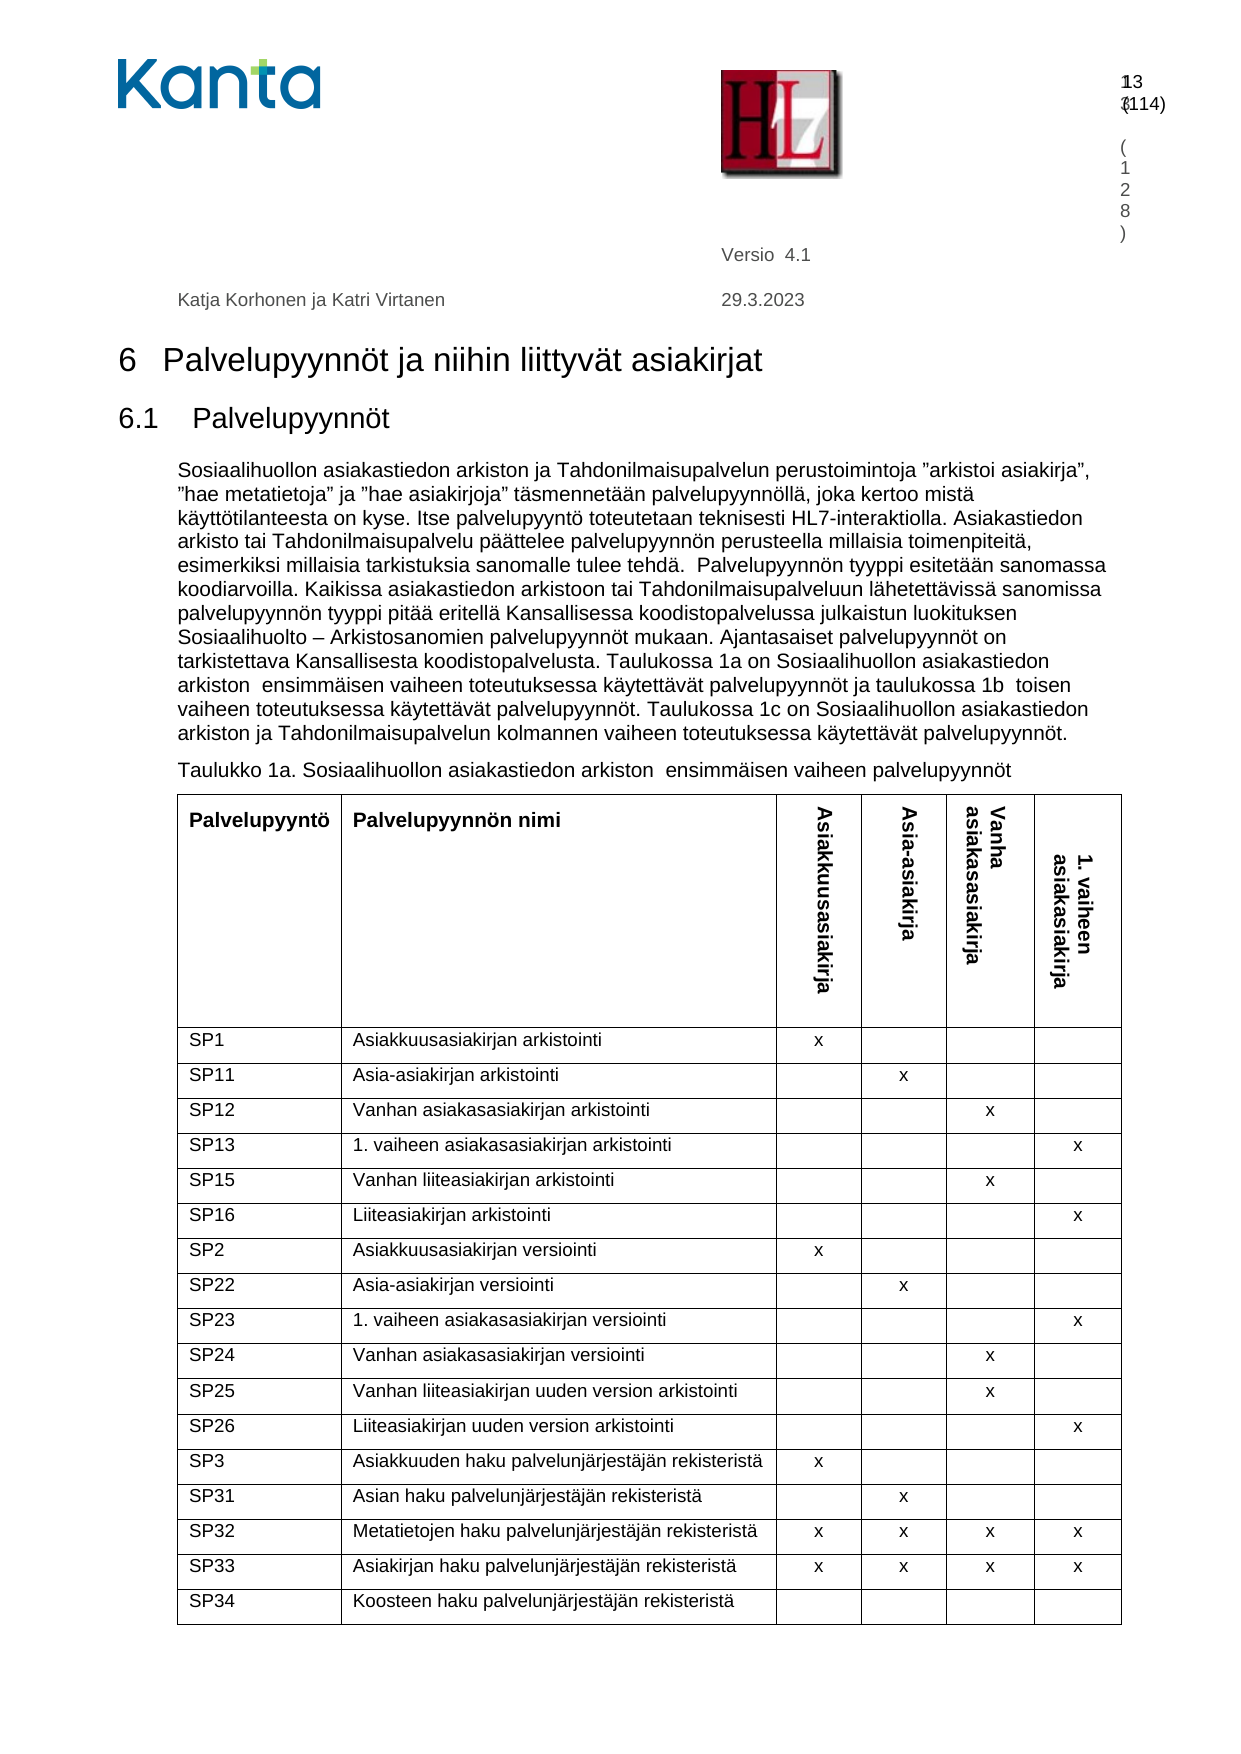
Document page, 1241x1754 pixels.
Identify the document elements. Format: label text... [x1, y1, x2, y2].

table_cell Liiteasiakirjan uuden version arkistointi [342, 1415, 776, 1448]
table_cell Asiakkuuden haku palvelunjärjestäjän rekisteristä [342, 1450, 776, 1484]
table_cell [777, 1274, 861, 1308]
table_cell SP12 [178, 1099, 341, 1133]
table_cell [777, 1169, 861, 1203]
table_cell [862, 1344, 946, 1378]
table_cell SP11 [178, 1064, 341, 1097]
table_header Asia-asiakirja [862, 795, 946, 1027]
table_cell SP2 [178, 1239, 341, 1273]
table_cell [777, 1344, 861, 1378]
table_cell [777, 1590, 861, 1624]
table_cell x [1035, 1555, 1121, 1589]
table_cell [777, 1485, 861, 1519]
table_cell x [862, 1555, 946, 1589]
table_cell x [1035, 1415, 1121, 1448]
table_cell SP1 [178, 1028, 341, 1062]
table_cell [777, 1064, 861, 1097]
table_header Palvelupyyntö [178, 795, 341, 1027]
table_cell [947, 1134, 1034, 1168]
table_cell [1035, 1379, 1121, 1413]
table_header Palvelupyynnön nimi [342, 795, 776, 1027]
table_cell x [1035, 1134, 1121, 1168]
table_cell x [947, 1379, 1034, 1413]
table_cell [862, 1169, 946, 1203]
picture [118, 59, 321, 109]
table_cell x [947, 1344, 1034, 1378]
table_cell Metatietojen haku palvelunjärjestäjän rekisteristä [342, 1520, 776, 1554]
table_cell x [777, 1028, 861, 1062]
table_cell [777, 1379, 861, 1413]
table_cell SP33 [178, 1555, 341, 1589]
table_cell x [777, 1450, 861, 1484]
table_cell [947, 1274, 1034, 1308]
table_cell [862, 1590, 946, 1624]
table_cell Vanhan asiakasasiakirjan versiointi [342, 1344, 776, 1378]
table_cell [1035, 1099, 1121, 1133]
table_cell x [777, 1555, 861, 1589]
table_cell [862, 1204, 946, 1238]
table_cell [1035, 1064, 1121, 1097]
table_cell 1. vaiheen asiakasasiakirjan versiointi [342, 1309, 776, 1343]
table_cell [947, 1239, 1034, 1273]
table_cell SP26 [178, 1415, 341, 1448]
table_cell x [777, 1520, 861, 1554]
table_cell Liiteasiakirjan arkistointi [342, 1204, 776, 1238]
table_cell x [947, 1169, 1034, 1203]
table_cell Asian haku palvelunjärjestäjän rekisteristä [342, 1485, 776, 1519]
table_cell [1035, 1274, 1121, 1308]
subtitle Palvelupyynnöt [118, 401, 1122, 434]
table_cell [862, 1028, 946, 1062]
table_cell [1035, 1485, 1121, 1519]
table_cell SP24 [178, 1344, 341, 1378]
table_cell [862, 1309, 946, 1343]
table_header Vanha asiakasasiakirja [947, 795, 1034, 1027]
table_cell [1035, 1239, 1121, 1273]
table_cell SP25 [178, 1379, 341, 1413]
table_cell [947, 1485, 1034, 1519]
table_cell SP3 [178, 1450, 341, 1484]
table_cell Vanhan liiteasiakirjan arkistointi [342, 1169, 776, 1203]
table_cell x [862, 1064, 946, 1097]
text Taulukko 1a. Sosiaalihuollon asiakastiedon arkiston ensimmäisen vaiheen palvelupyynnöt [177, 757, 1122, 781]
table_cell [947, 1064, 1034, 1097]
table_cell x [862, 1520, 946, 1554]
subtitle Palvelupyynnöt ja niihin liittyvät asiakirjat [118, 339, 1122, 378]
table_cell x [777, 1239, 861, 1273]
table_cell [777, 1134, 861, 1168]
table_cell [862, 1379, 946, 1413]
table_cell [1035, 1028, 1121, 1062]
table_cell [862, 1450, 946, 1484]
table_cell x [1035, 1520, 1121, 1554]
table_cell [947, 1590, 1034, 1624]
table_cell [1035, 1590, 1121, 1624]
table_cell [947, 1309, 1034, 1343]
table_cell [777, 1309, 861, 1343]
table_cell Asiakkuusasiakirjan versiointi [342, 1239, 776, 1273]
table_cell [1035, 1169, 1121, 1203]
table_cell x [1035, 1204, 1121, 1238]
table_cell SP13 [178, 1134, 341, 1168]
table_cell [947, 1204, 1034, 1238]
table_cell Koosteen haku palvelunjärjestäjän rekisteristä [342, 1590, 776, 1624]
table_cell SP31 [178, 1485, 341, 1519]
table_cell Vanhan asiakasasiakirjan arkistointi [342, 1099, 776, 1133]
table_cell x [1035, 1309, 1121, 1343]
table_cell [947, 1028, 1034, 1062]
table_cell 1. vaiheen asiakasasiakirjan arkistointi [342, 1134, 776, 1168]
table_cell x [862, 1274, 946, 1308]
table_cell SP16 [178, 1204, 341, 1238]
table_cell [862, 1415, 946, 1448]
table_cell Vanhan liiteasiakirjan uuden version arkistointi [342, 1379, 776, 1413]
table_cell Asia-asiakirjan arkistointi [342, 1064, 776, 1097]
table_cell [862, 1099, 946, 1133]
table_cell SP22 [178, 1274, 341, 1308]
text Sosiaalihuollon asiakastiedon arkiston ja Tahdonilmaisupalvelun perustoimintoja ”arkistoi asiakirja”, ”hae metatietoja” ja ”hae asiakirjoja” täsmennetään palvelupyynnöllä, joka kertoo mistä käyttötilanteesta on kyse. Itse palvelupyyntö toteutetaan teknisesti HL7-interaktiolla. Asiakastiedon arkisto tai Tahdonilmaisupalvelu päättelee palvelupyynnön perusteella millaisia toimenpiteitä, esimerkiksi millaisia tarkistuksia sanomalle tulee tehdä. Palvelupyynnön tyyppi esitetään sanomassa koodiarvoilla. Kaikissa asiakastiedon arkistoon tai Tahdonilmaisupalveluun lähetettävissä sanomissa palvelupyynnön tyyppi pitää eritellä Kansallisessa koodistopalvelussa julkaistun luokituksen Sosiaalihuolto – Arkistosanomien palvelupyynnöt mukaan. Ajantasaiset palvelupyynnöt on tarkistettava Kansallisesta koodistopalvelusta. Taulukossa 1a on Sosiaalihuollon asiakastiedon arkiston ensimmäisen vaiheen toteutuksessa käytettävät palvelupyynnöt ja taulukossa 1b toisen vaiheen toteutuksessa käytettävät palvelupyynnöt. Taulukossa 1c on Sosiaalihuollon asiakastiedon arkiston ja Tahdonilmaisupalvelun kolmannen vaiheen toteutuksessa käytettävät palvelupyynnöt. [177, 457, 1122, 745]
table_cell SP23 [178, 1309, 341, 1343]
table_cell [947, 1415, 1034, 1448]
table_cell SP32 [178, 1520, 341, 1554]
table_cell x [947, 1555, 1034, 1589]
table_cell [1035, 1450, 1121, 1484]
table_cell [947, 1450, 1034, 1484]
table_cell Asiakirjan haku palvelunjärjestäjän rekisteristä [342, 1555, 776, 1589]
table_cell [862, 1134, 946, 1168]
table_header Asiakkuusasiakirja [777, 795, 861, 1027]
table_cell [777, 1204, 861, 1238]
table_cell [1035, 1344, 1121, 1378]
table_cell x [947, 1520, 1034, 1554]
table_cell [862, 1239, 946, 1273]
table_cell x [947, 1099, 1034, 1133]
table_cell [777, 1099, 861, 1133]
picture [721, 70, 844, 179]
table_cell [777, 1415, 861, 1448]
table_cell SP34 [178, 1590, 341, 1624]
table_header 1. vaiheen asiakasiakirja [1035, 795, 1121, 1027]
table_cell x [862, 1485, 946, 1519]
table_cell SP15 [178, 1169, 341, 1203]
table_cell Asia-asiakirjan versiointi [342, 1274, 776, 1308]
table_cell Asiakkuusasiakirjan arkistointi [342, 1028, 776, 1062]
